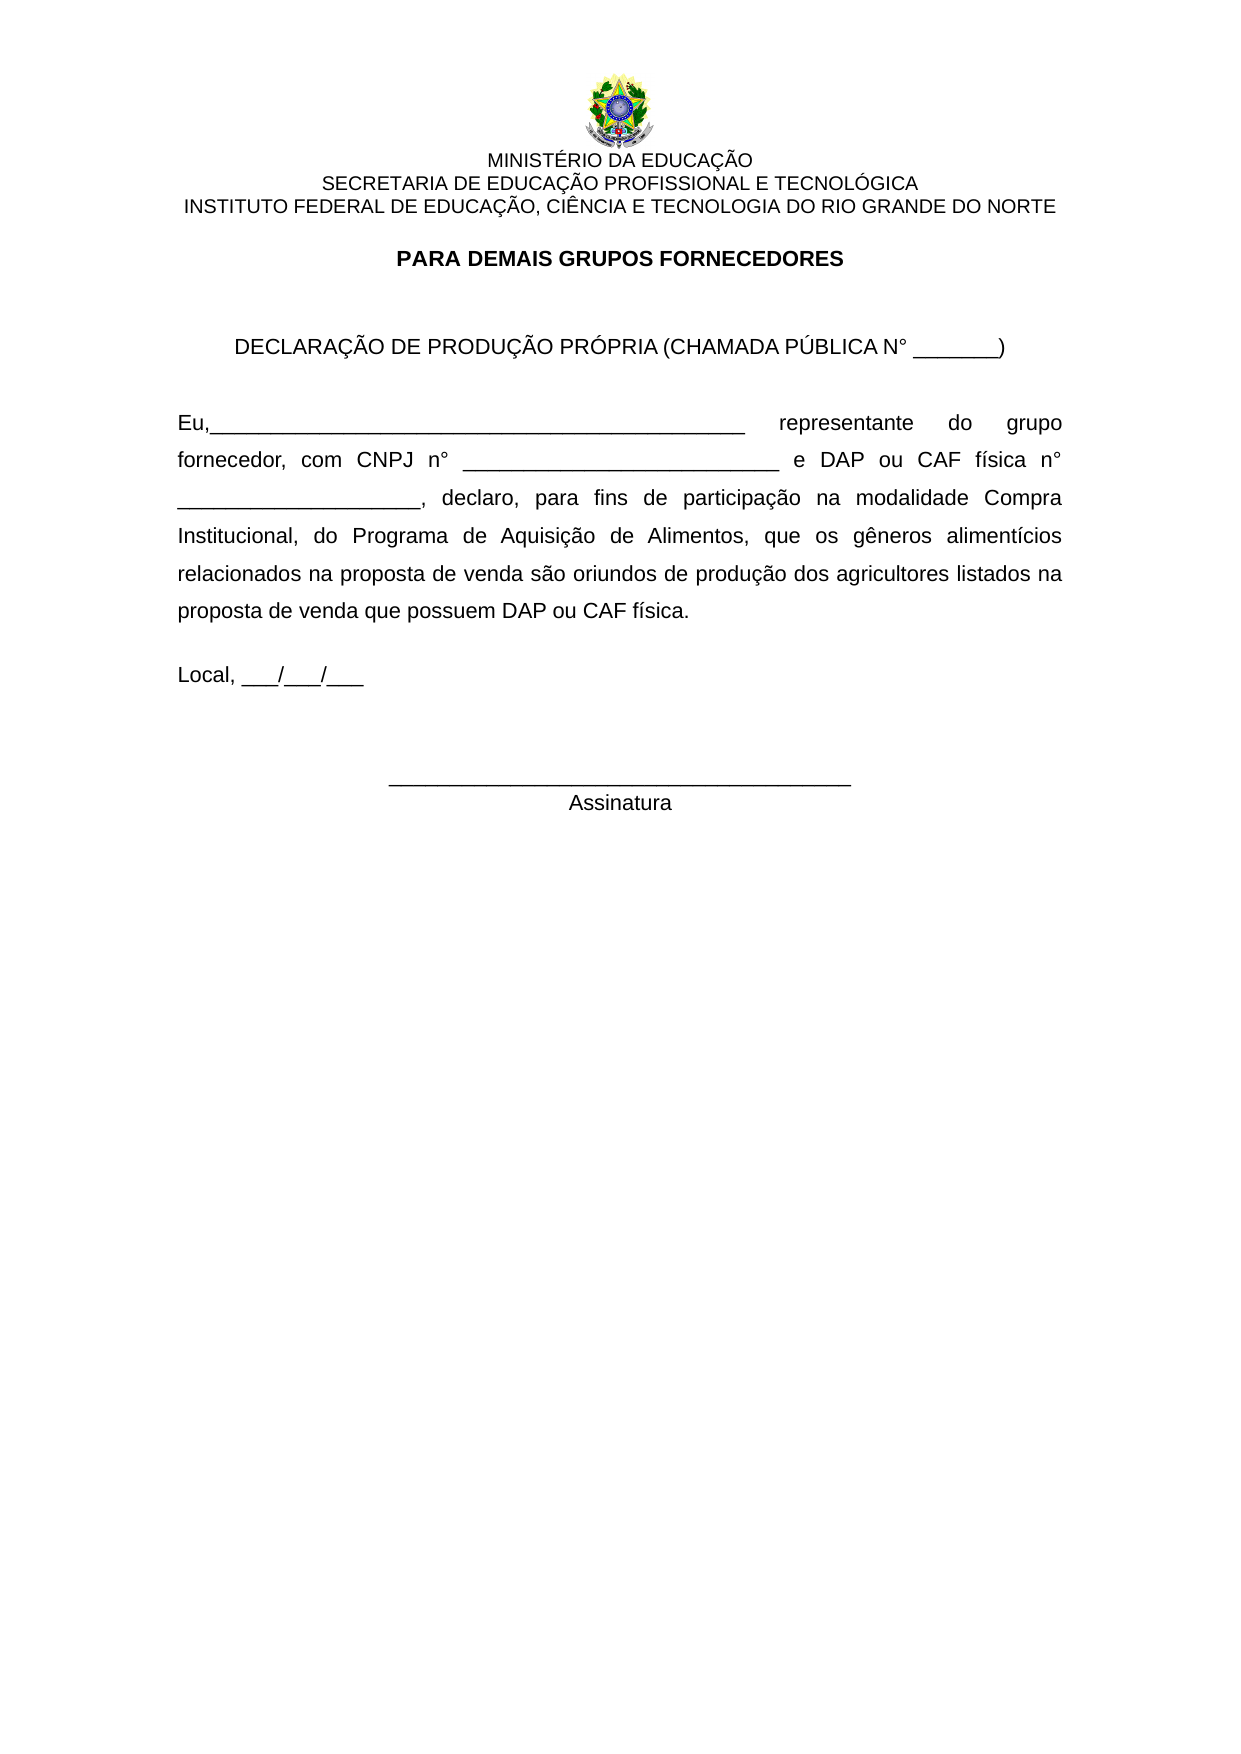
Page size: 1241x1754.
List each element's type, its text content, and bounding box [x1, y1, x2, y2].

text Assinatura [177, 789, 1063, 815]
text PARA DEMAIS GRUPOS FORNECEDORES [177, 246, 1063, 271]
text DECLARAÇÃO DE PRODUÇÃO PRÓPRIA (CHAMADA PÚBLICA N° _______) [177, 334, 1063, 359]
text Eu,____________________________________________ representante do grupo fornecedor, com CNPJ n° __________________________ e DAP ou CAF física n° ____________________, declaro, para fins de participação na modalidade Compra Institucional, do Programa de Aquisição de Alimentos, que os gêneros alimentícios relacionados na proposta de venda são oriundos de produção dos agricultores listados na proposta de venda que possuem DAP ou CAF física. [177, 409, 1063, 624]
text Local, ___/___/___ [177, 661, 1063, 687]
text ______________________________________ [177, 762, 1063, 787]
picture [585, 73, 655, 150]
